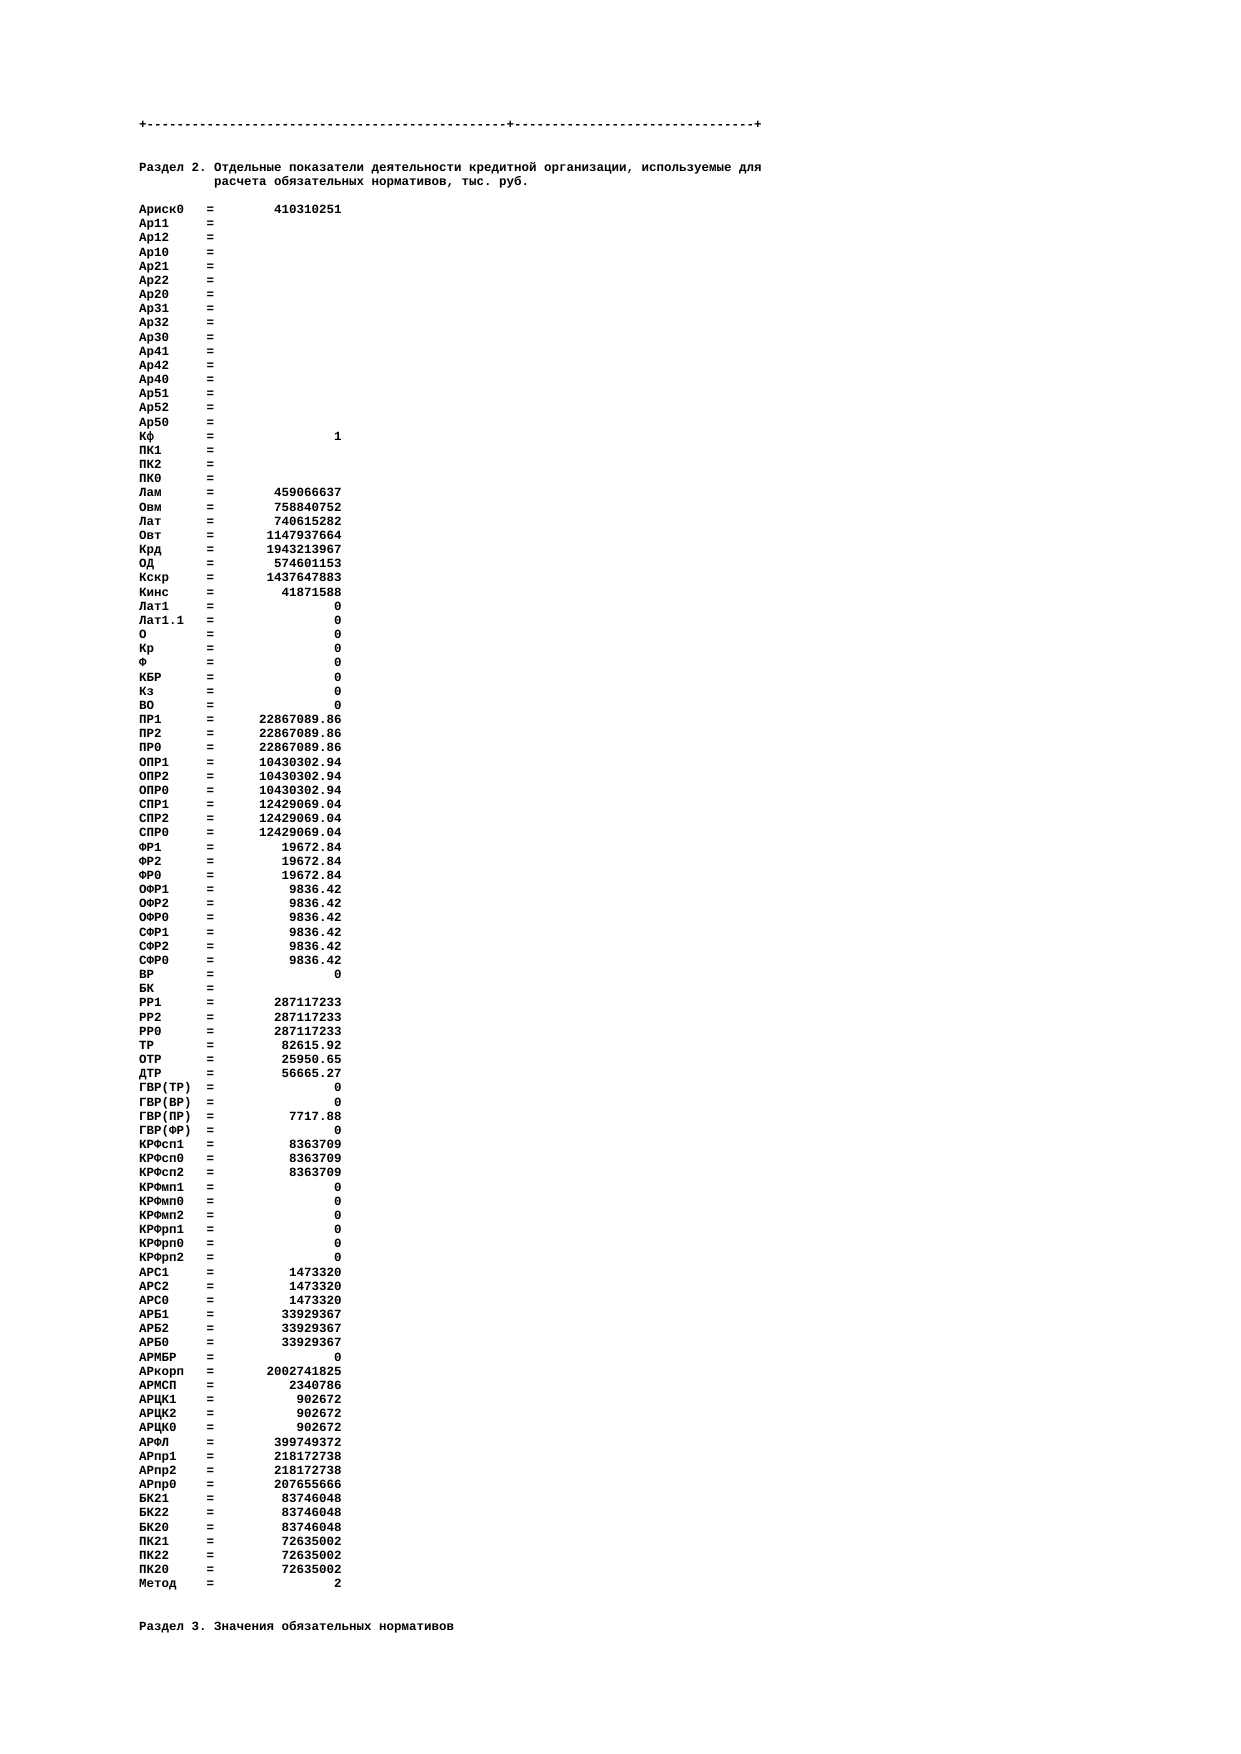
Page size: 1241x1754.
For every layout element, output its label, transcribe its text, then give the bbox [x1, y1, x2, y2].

text Кз = 0 [139, 685, 1101, 699]
text Ар52 = [139, 401, 1101, 416]
text СПР2 = 12429069.04 [139, 812, 1101, 826]
text ВР = 0 [139, 968, 1101, 982]
text ОФР1 = 9836.42 [139, 883, 1101, 897]
text Ар20 = [139, 288, 1101, 302]
text Ар11 = [139, 217, 1101, 231]
text ФР1 = 19672.84 [139, 841, 1101, 855]
text БК20 = 83746048 [139, 1521, 1101, 1535]
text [139, 118, 1101, 132]
text Ар41 = [139, 345, 1101, 359]
text Кинс = 41871588 [139, 586, 1101, 600]
text ПР0 = 22867089.86 [139, 741, 1101, 756]
text ПК20 = 72635002 [139, 1563, 1101, 1577]
text Кф = 1 [139, 430, 1101, 444]
text ФР2 = 19672.84 [139, 855, 1101, 869]
text КБР = 0 [139, 671, 1101, 685]
text ОФР0 = 9836.42 [139, 911, 1101, 926]
text АРпр1 = 218172738 [139, 1450, 1101, 1464]
text АРпр2 = 218172738 [139, 1464, 1101, 1478]
text Ар51 = [139, 387, 1101, 401]
text РР2 = 287117233 [139, 1011, 1101, 1025]
text Ар10 = [139, 246, 1101, 260]
text Ар30 = [139, 331, 1101, 345]
text ВО = 0 [139, 699, 1101, 713]
text Кр = 0 [139, 642, 1101, 656]
text ГВР(ПР) = 7717.88 [139, 1110, 1101, 1124]
text расчета обязательных нормативов, тыс. руб. [139, 175, 1101, 189]
text Лам = 459066637 [139, 486, 1101, 501]
text ОТР = 25950.65 [139, 1053, 1101, 1067]
text Раздел 3. Значения обязательных нормативов [139, 1620, 1101, 1634]
text Ар50 = [139, 416, 1101, 430]
text Овт = 1147937664 [139, 529, 1101, 543]
text ГВР(ФР) = 0 [139, 1124, 1101, 1138]
text КРФрп1 = 0 [139, 1223, 1101, 1237]
text Ар31 = [139, 302, 1101, 316]
text ПР1 = 22867089.86 [139, 713, 1101, 727]
text АРМБР = 0 [139, 1351, 1101, 1365]
text Овм = 758840752 [139, 501, 1101, 515]
text АРкорп = 2002741825 [139, 1365, 1101, 1379]
text ГВР(ТР) = 0 [139, 1081, 1101, 1096]
text Ариск0 = 410310251 [139, 203, 1101, 217]
text АРЦК0 = 902672 [139, 1421, 1101, 1436]
text КРФсп0 = 8363709 [139, 1152, 1101, 1166]
text АРС1 = 1473320 [139, 1266, 1101, 1280]
text СПР1 = 12429069.04 [139, 798, 1101, 812]
text ФР0 = 19672.84 [139, 869, 1101, 883]
text Ар22 = [139, 274, 1101, 288]
text Лат1.1 = 0 [139, 614, 1101, 628]
text Лат = 740615282 [139, 515, 1101, 529]
text Раздел 2. Отдельные показатели деятельности кредитной организации, используемые для [139, 161, 1101, 175]
text СФР0 = 9836.42 [139, 954, 1101, 968]
text АРС0 = 1473320 [139, 1294, 1101, 1308]
text КРФмп2 = 0 [139, 1209, 1101, 1223]
text ПК2 = [139, 458, 1101, 472]
text Ар42 = [139, 359, 1101, 373]
text ПК1 = [139, 444, 1101, 458]
text БК22 = 83746048 [139, 1506, 1101, 1521]
text Ар40 = [139, 373, 1101, 387]
text РР0 = 287117233 [139, 1025, 1101, 1039]
text ОПР0 = 10430302.94 [139, 784, 1101, 798]
text ОД = 574601153 [139, 557, 1101, 571]
text АРС2 = 1473320 [139, 1280, 1101, 1294]
text СПР0 = 12429069.04 [139, 826, 1101, 841]
text СФР2 = 9836.42 [139, 940, 1101, 954]
text ПК22 = 72635002 [139, 1549, 1101, 1563]
text АРЦК1 = 902672 [139, 1393, 1101, 1407]
text КРФрп2 = 0 [139, 1251, 1101, 1266]
text ПК21 = 72635002 [139, 1535, 1101, 1549]
text Кскр = 1437647883 [139, 571, 1101, 586]
text Ар32 = [139, 316, 1101, 331]
text БК = [139, 982, 1101, 996]
text Ар21 = [139, 260, 1101, 274]
text ОПР1 = 10430302.94 [139, 756, 1101, 770]
text БК21 = 83746048 [139, 1492, 1101, 1506]
text КРФсп2 = 8363709 [139, 1166, 1101, 1181]
text АРМСП = 2340786 [139, 1379, 1101, 1393]
text Лат1 = 0 [139, 600, 1101, 614]
text КРФсп1 = 8363709 [139, 1138, 1101, 1152]
text КРФрп0 = 0 [139, 1237, 1101, 1251]
text Ар12 = [139, 231, 1101, 246]
text ПР2 = 22867089.86 [139, 727, 1101, 741]
text АРФЛ = 399749372 [139, 1436, 1101, 1450]
text РР1 = 287117233 [139, 996, 1101, 1011]
text АРБ0 = 33929367 [139, 1336, 1101, 1351]
text СФР1 = 9836.42 [139, 926, 1101, 940]
text Ф = 0 [139, 656, 1101, 671]
text ПК0 = [139, 472, 1101, 486]
text КРФмп0 = 0 [139, 1195, 1101, 1209]
text АРпр0 = 207655666 [139, 1478, 1101, 1492]
text ГВР(ВР) = 0 [139, 1096, 1101, 1110]
text КРФмп1 = 0 [139, 1181, 1101, 1195]
text ОПР2 = 10430302.94 [139, 770, 1101, 784]
text Крд = 1943213967 [139, 543, 1101, 557]
text ОФР2 = 9836.42 [139, 897, 1101, 911]
text Метод = 2 [139, 1577, 1101, 1591]
text АРЦК2 = 902672 [139, 1407, 1101, 1421]
text АРБ1 = 33929367 [139, 1308, 1101, 1322]
text О = 0 [139, 628, 1101, 642]
text ТР = 82615.92 [139, 1039, 1101, 1053]
text АРБ2 = 33929367 [139, 1322, 1101, 1336]
text ДТР = 56665.27 [139, 1067, 1101, 1081]
